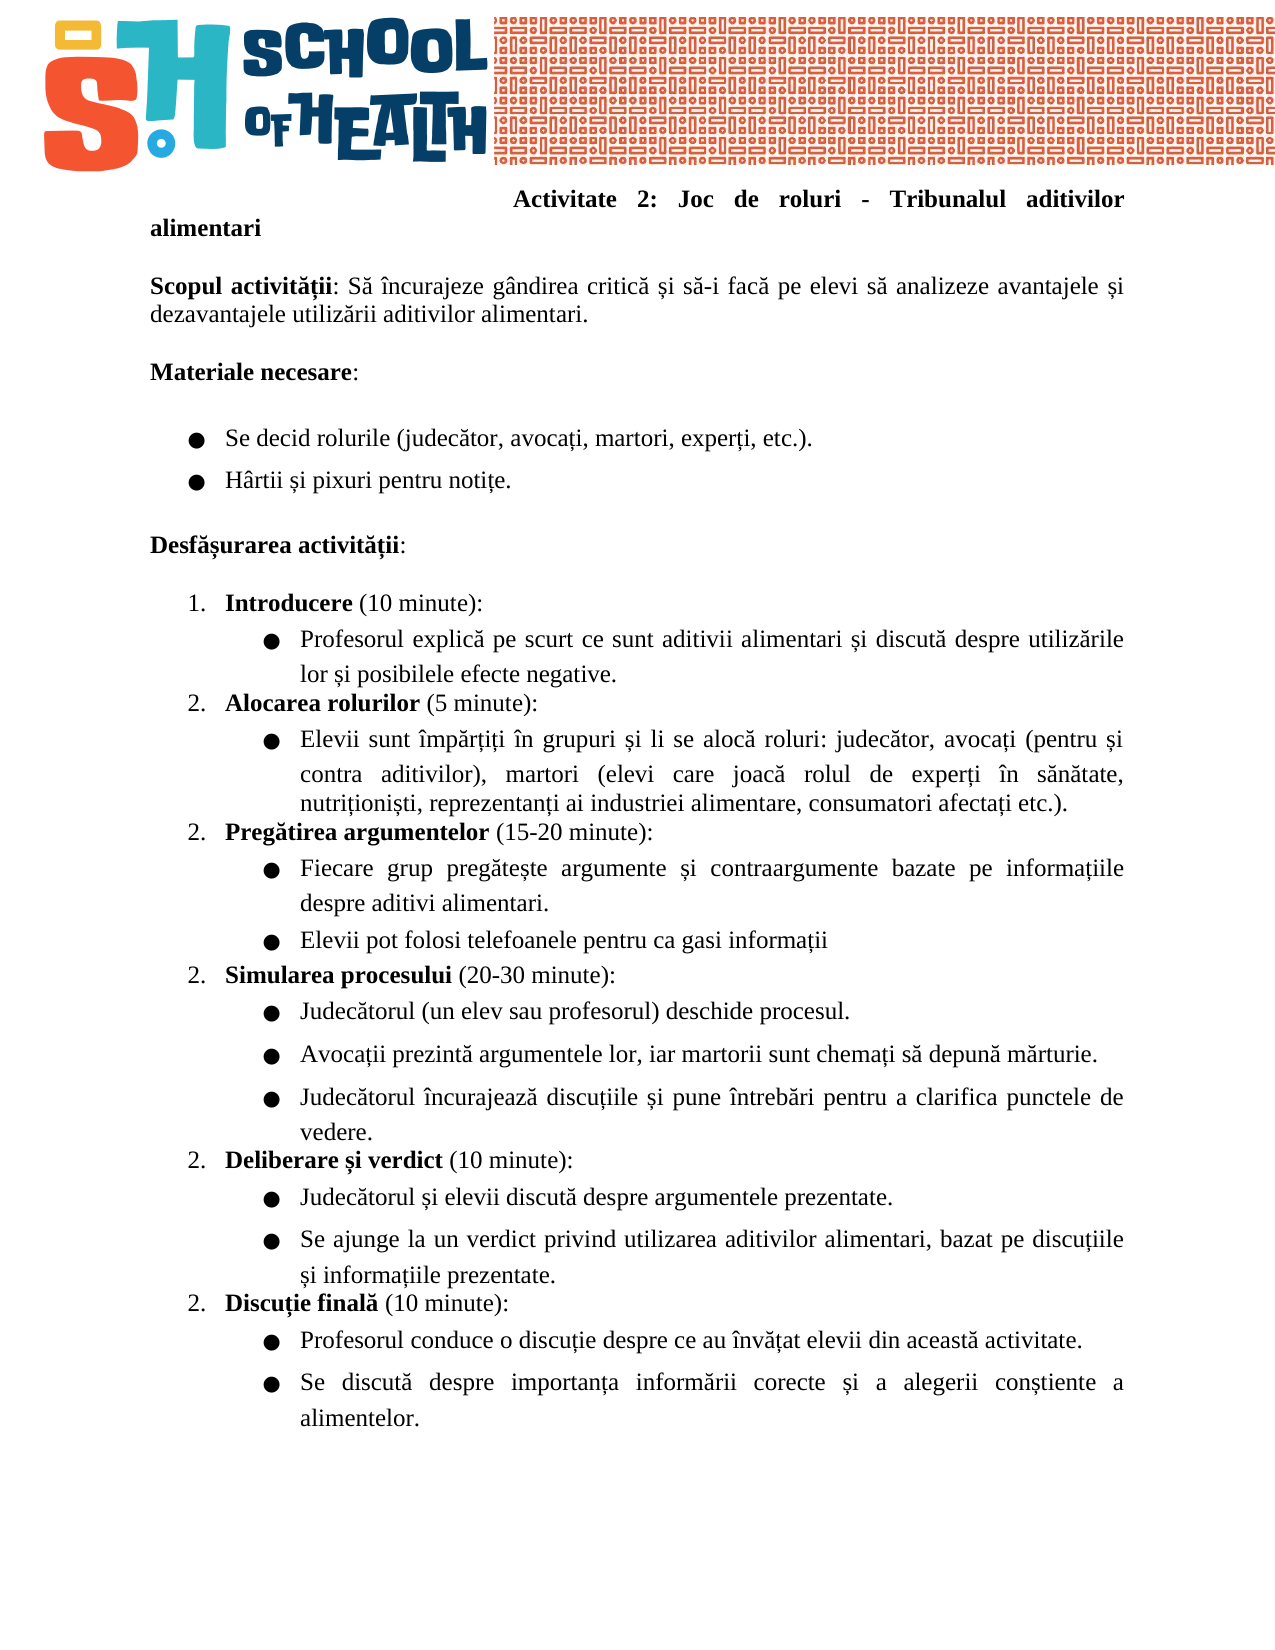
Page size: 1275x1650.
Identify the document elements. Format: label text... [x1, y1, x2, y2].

list Elevii pot folosi telefoanele pentru ca gasi informații [262, 917, 1125, 960]
text Scopul activității: Să încurajeze gândirea critică și să-i facă pe elevi să analizeze avantajele și dezavantajele utilizării aditivilor alimentari. [150, 271, 1125, 328]
picture [40, 17, 1275, 178]
text Desfășurarea activității: [150, 530, 1125, 559]
list Profesorul conduce o discuție despre ce au învățat elevii din această activitate. [262, 1317, 1125, 1360]
list Judecătorul și elevii discută despre argumentele prezentate. [262, 1174, 1125, 1217]
text Materiale necesare: [150, 357, 1125, 386]
list Profesorul explică pe scurt ce sunt aditivii alimentari și discută despre utilizările lor și posibilele efecte negative. [262, 617, 1125, 688]
list Judecătorul încurajează discuțiile și pune întrebări pentru a clarifica punctele de vedere. [262, 1074, 1125, 1146]
list Se discută despre importanța informării corecte și a alegerii conștiente a alimentelor. [262, 1360, 1125, 1431]
list Elevii sunt împărțiți în grupuri și li se alocă roluri: judecător, avocați (pentru și contra aditivilor), martori (elevi care joacă rolul de experți în sănătate, nutriționiști, reprezentanți ai industriei alimentare, consumatori afectați etc.). [262, 717, 1125, 817]
list Se decid rolurile (judecător, avocați, martori, experți, etc.). [187, 415, 1125, 458]
list Simularea procesului (20-30 minute): [187, 960, 1125, 989]
text Activitate 2: Joc de roluri - Tribunalul aditivilor alimentari [150, 155, 1125, 242]
list Fiecare grup pregătește argumente și contraargumente bazate pe informațiile despre aditivi alimentari. [262, 846, 1125, 917]
list Discuție finală (10 minute): [187, 1288, 1125, 1317]
list Pregătirea argumentelor (15-20 minute): [187, 817, 1125, 846]
list Alocarea rolurilor (5 minute): [187, 688, 1125, 717]
list Introducere (10 minute): [187, 588, 1125, 617]
list Se ajunge la un verdict privind utilizarea aditivilor alimentari, bazat pe discuțiile și informațiile prezentate. [262, 1217, 1125, 1288]
list Deliberare și verdict (10 minute): [187, 1146, 1125, 1174]
list Judecătorul (un elev sau profesorul) deschide procesul. [262, 989, 1125, 1031]
list Hârtii și pixuri pentru notițe. [187, 458, 1125, 501]
list Avocații prezintă argumentele lor, iar martorii sunt chemați să depună mărturie. [262, 1031, 1125, 1074]
